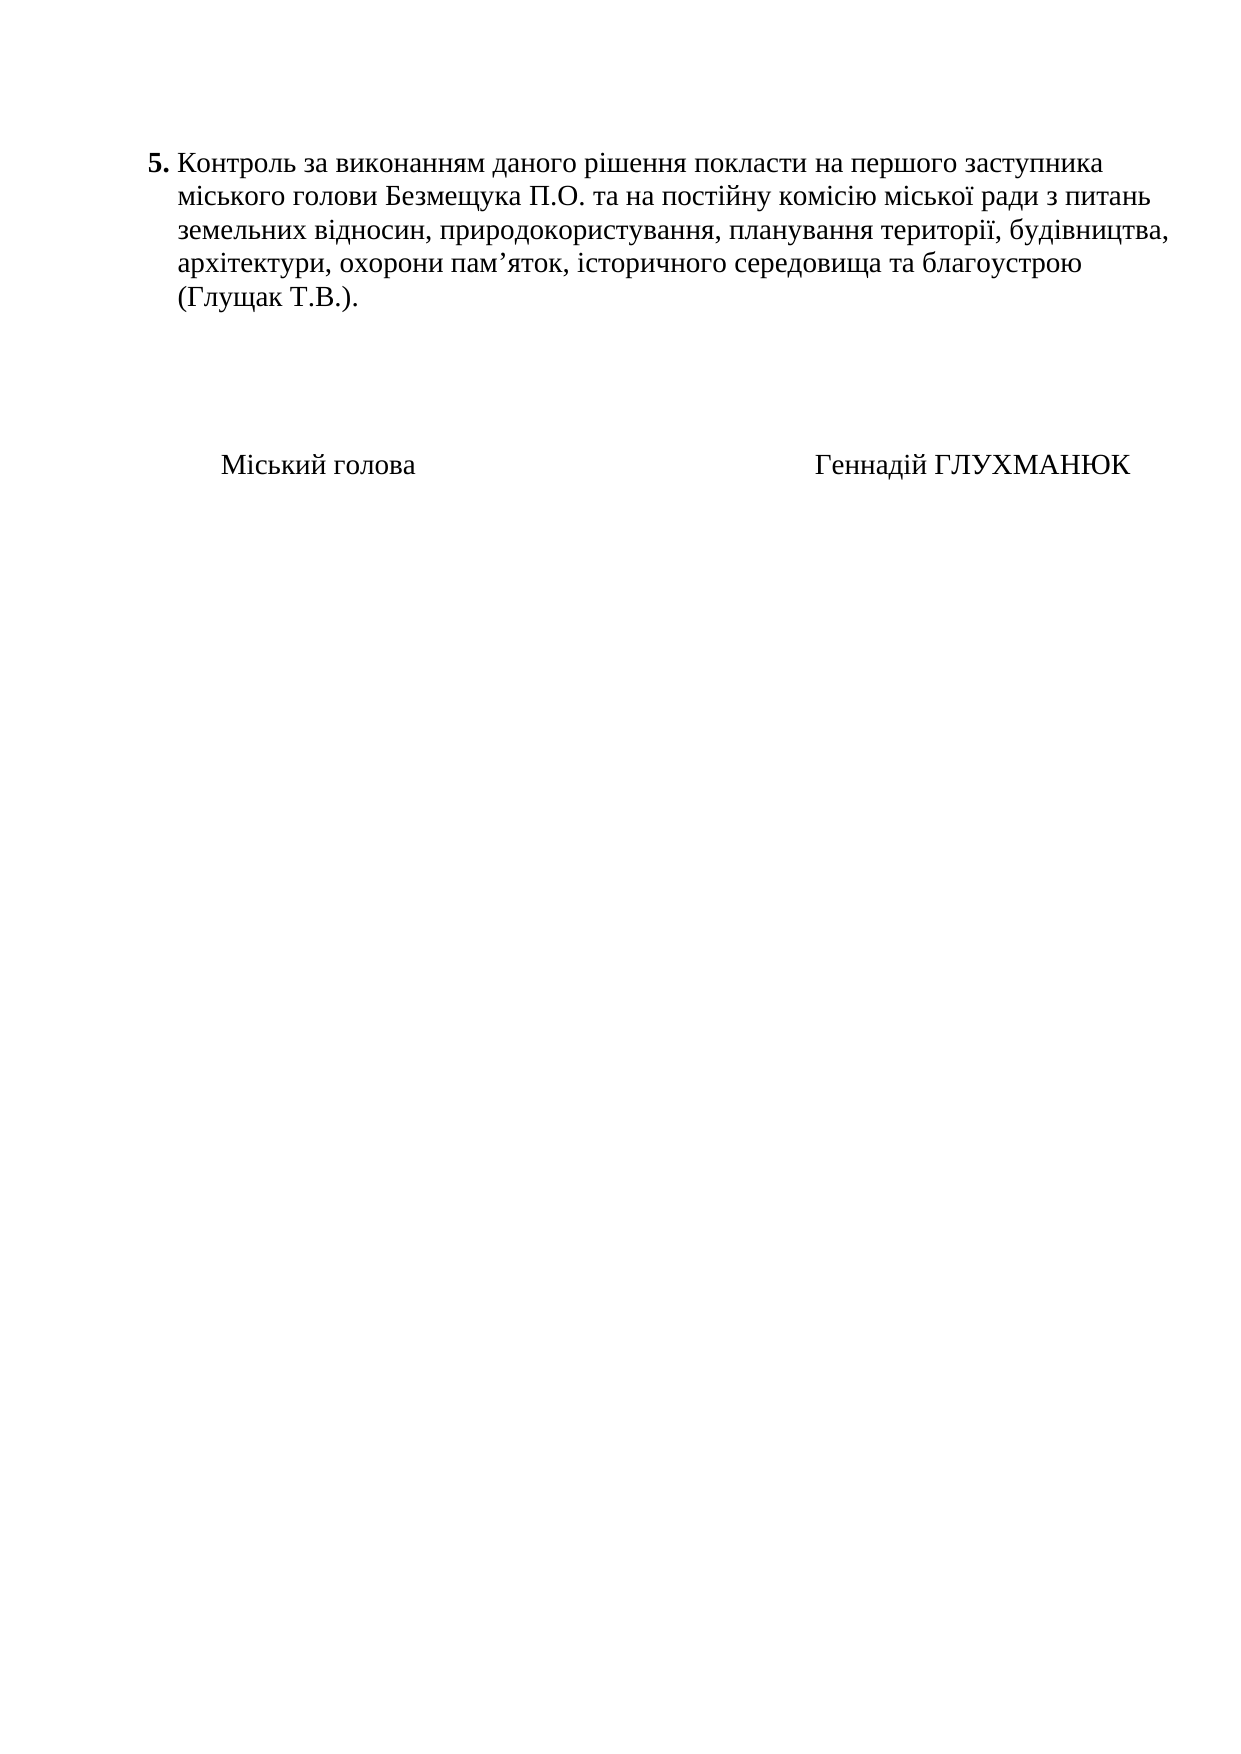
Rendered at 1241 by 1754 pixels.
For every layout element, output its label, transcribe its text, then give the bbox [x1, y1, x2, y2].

text 5. Контроль за виконанням даного рішення покласти на першого заступника міського голови Безмещука П.О. та на постійну комісію міської ради з питань земельних відносин, природокористування, планування території, будівництва, архітектури, охорони пам’яток, історичного середовища та благоустрою [148, 145, 1181, 279]
text (Глущак Т.В.). [177, 279, 1181, 313]
text Міський голова Геннадій ГЛУХМАНЮК [148, 447, 1181, 480]
